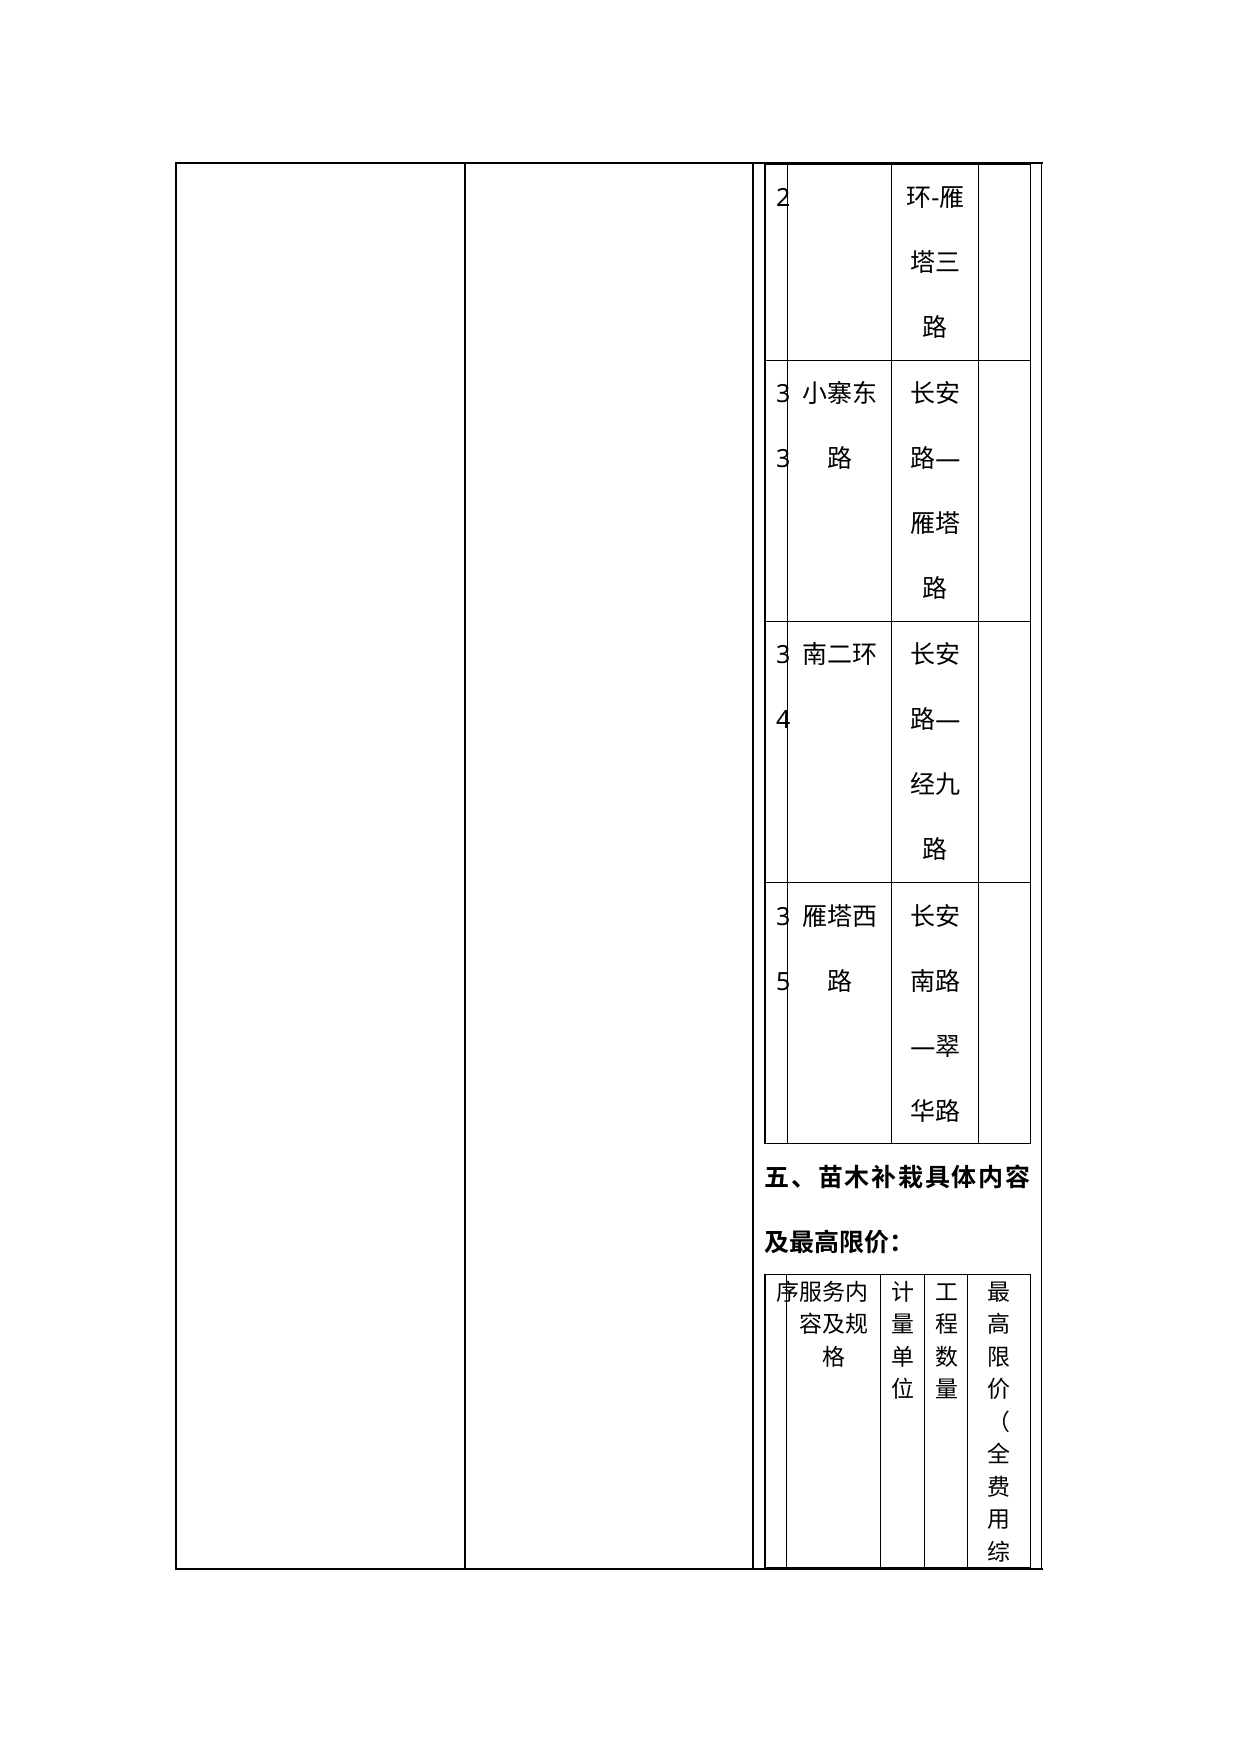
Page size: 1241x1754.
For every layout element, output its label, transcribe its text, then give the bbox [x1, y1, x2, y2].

table_cell 1 [466, 164, 752, 1568]
table_cell [177, 164, 464, 1568]
